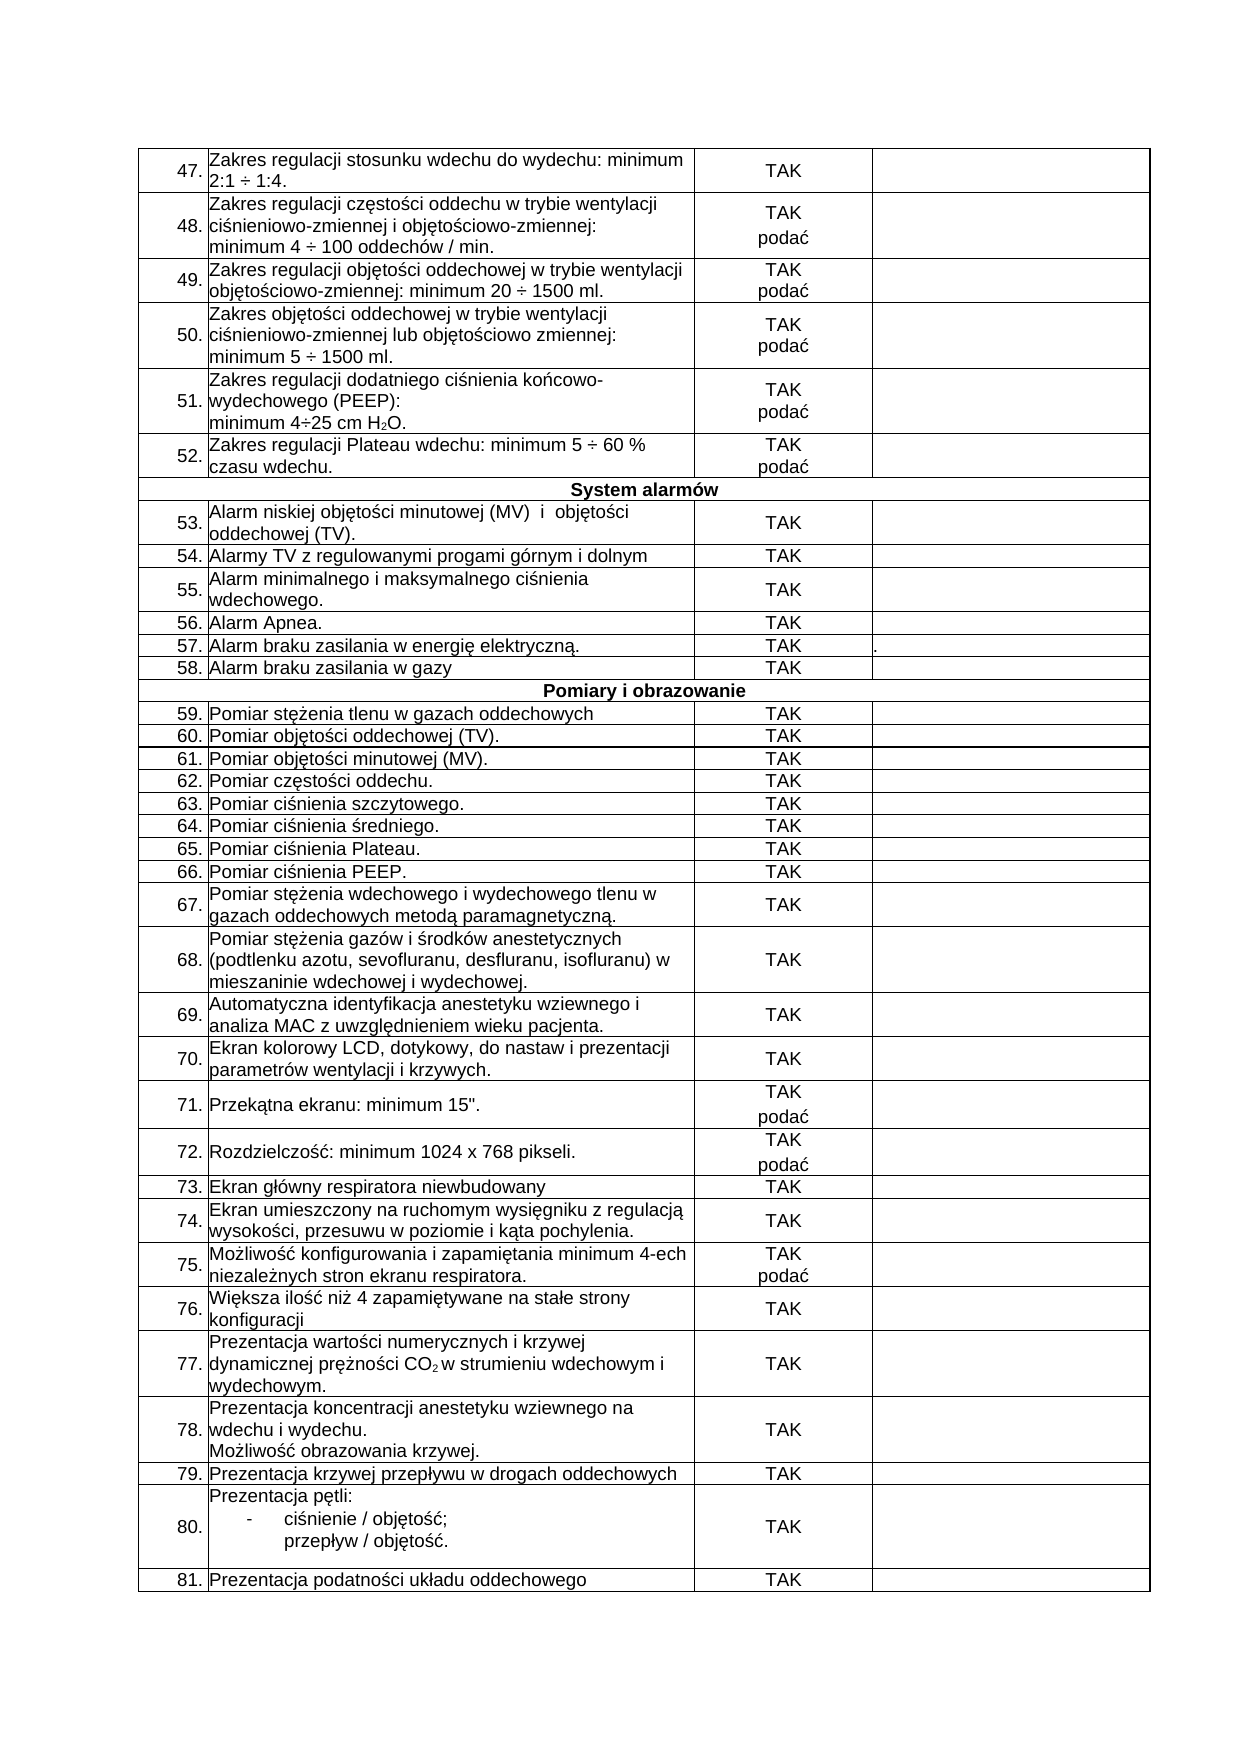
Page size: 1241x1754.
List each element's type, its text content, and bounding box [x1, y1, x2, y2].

table_cell [139, 1243, 208, 1286]
table_cell Alarmy TV z regulowanymi progami górnym i dolnym [209, 545, 694, 567]
table_cell [139, 434, 208, 477]
table_cell TAK [695, 725, 872, 746]
table_cell TAK [695, 883, 872, 926]
table_cell [873, 793, 1149, 814]
table_cell Zakres regulacji objętości oddechowej w trybie wentylacji objętościowo-zmiennej: minimum 20 ÷ 1500 ml. [209, 259, 694, 302]
table_cell [873, 612, 1149, 633]
table_cell [873, 545, 1149, 567]
table_cell [873, 1037, 1149, 1080]
table_cell Alarm braku zasilania w energię elektryczną. [209, 635, 694, 656]
table_cell TAK [695, 1569, 872, 1591]
table_cell Pomiar objętości oddechowej (TV). [209, 725, 694, 746]
table_cell [873, 1287, 1149, 1330]
table_cell Pomiary i obrazowanie [139, 680, 1149, 701]
table_cell [873, 259, 1149, 302]
table_cell [873, 149, 1149, 192]
table_cell Możliwość konfigurowania i zapamiętania minimum 4-ech niezależnych stron ekranu respiratora. [209, 1243, 694, 1286]
table_cell Ekran umieszczony na ruchomym wysięgniku z regulacją wysokości, przesuwu w poziomie i kąta pochylenia. [209, 1199, 694, 1242]
table_cell Pomiar ciśnienia średniego. [209, 815, 694, 837]
table_cell TAK [695, 815, 872, 837]
table_cell [873, 748, 1149, 769]
table_cell TAK [695, 1037, 872, 1080]
table_cell Alarm niskiej objętości minutowej (MV) i objętości oddechowej (TV). [209, 501, 694, 544]
table_cell [873, 193, 1149, 257]
table_cell TAK [695, 501, 872, 544]
table_cell Zakres regulacji stosunku wdechu do wydechu: minimum 2:1 ÷ 1:4. [209, 149, 694, 192]
table_cell [873, 1331, 1149, 1396]
table_cell [139, 927, 208, 992]
table_cell [873, 883, 1149, 926]
table_cell TAK [695, 838, 872, 859]
table_cell [873, 657, 1149, 679]
table_cell [139, 725, 208, 746]
table_cell TAK [695, 1176, 872, 1198]
table_cell TAK [695, 1331, 872, 1396]
table_cell Pomiar stężenia wdechowego i wydechowego tlenu w gazach oddechowych metodą paramagnetyczną. [209, 883, 694, 926]
table_cell TAK podać [695, 303, 872, 367]
table_cell [139, 1129, 208, 1175]
table_cell TAK podać [695, 193, 872, 257]
table_cell [139, 1331, 208, 1396]
table_cell System alarmów [139, 478, 1149, 500]
table_cell TAK [695, 568, 872, 611]
table_cell TAK [695, 748, 872, 769]
table_cell [139, 149, 208, 192]
table_cell TAK podać [695, 434, 872, 477]
table_cell [873, 927, 1149, 992]
table_cell Alarm braku zasilania w gazy [209, 657, 694, 679]
table_cell [873, 1176, 1149, 1198]
table_cell [139, 501, 208, 544]
table_cell [873, 1463, 1149, 1484]
table_cell Zakres regulacji częstości oddechu w trybie wentylacji ciśnieniowo-zmiennej i objętościowo-zmiennej: minimum 4 ÷ 100 oddechów / min. [209, 193, 694, 257]
table_cell Pomiar ciśnienia PEEP. [209, 861, 694, 882]
table_cell [139, 657, 208, 679]
table_cell TAK [695, 545, 872, 567]
table_cell [139, 702, 208, 724]
table_cell TAK [695, 1485, 872, 1568]
table_cell [139, 612, 208, 633]
table_cell [873, 815, 1149, 837]
table_cell Automatyczna identyfikacja anestetyku wziewnego i analiza MAC z uwzględnieniem wieku pacjenta. [209, 993, 694, 1036]
table_cell [139, 1176, 208, 1198]
table_cell Prezentacja podatności układu oddechowego [209, 1569, 694, 1591]
table_cell [873, 770, 1149, 792]
table_cell Prezentacja koncentracji anestetyku wziewnego na wdechu i wydechu. Możliwość obrazowania krzywej. [209, 1397, 694, 1462]
table_cell [139, 1287, 208, 1330]
table_cell [873, 838, 1149, 859]
table_cell [139, 748, 208, 769]
table_cell [873, 303, 1149, 367]
table_cell TAK [695, 702, 872, 724]
table_cell Pomiar objętości minutowej (MV). [209, 748, 694, 769]
table_cell [139, 1463, 208, 1484]
table_cell [873, 434, 1149, 477]
table_cell [139, 861, 208, 882]
table_cell [873, 369, 1149, 433]
table_cell [139, 259, 208, 302]
table_cell [139, 793, 208, 814]
table_cell [873, 1081, 1149, 1128]
table_cell TAK [695, 861, 872, 882]
table_cell Zakres objętości oddechowej w trybie wentylacji ciśnieniowo-zmiennej lub objętościowo zmiennej: minimum 5 ÷ 1500 ml. [209, 303, 694, 367]
table_cell TAK podać [695, 1081, 872, 1128]
table_cell TAK [695, 1463, 872, 1484]
table_cell [139, 770, 208, 792]
table_cell [139, 993, 208, 1036]
table_cell [873, 1397, 1149, 1462]
table_cell [873, 861, 1149, 882]
table_cell [873, 725, 1149, 746]
table_cell [139, 1569, 208, 1591]
table_cell TAK podać [695, 369, 872, 433]
table_cell [873, 702, 1149, 724]
table_cell [873, 1199, 1149, 1242]
table_cell Alarm minimalnego i maksymalnego ciśnienia wdechowego. [209, 568, 694, 611]
table_cell Alarm Apnea. [209, 612, 694, 633]
table_cell . [873, 635, 1149, 656]
table_cell [873, 1485, 1149, 1568]
table_cell Ekran główny respiratora niewbudowany [209, 1176, 694, 1198]
table_cell Pomiar stężenia gazów i środków anestetycznych (podtlenku azotu, sevofluranu, desfluranu, isofluranu) w mieszaninie wdechowej i wydechowej. [209, 927, 694, 992]
table_cell [873, 501, 1149, 544]
table_cell Pomiar częstości oddechu. [209, 770, 694, 792]
table_cell TAK [695, 635, 872, 656]
table_cell [139, 1397, 208, 1462]
table_cell Większa ilość niż 4 zapamiętywane na stałe strony konfiguracji [209, 1287, 694, 1330]
table_cell TAK [695, 993, 872, 1036]
table_cell Pomiar ciśnienia szczytowego. [209, 793, 694, 814]
table_cell TAK [695, 793, 872, 814]
table_cell [139, 635, 208, 656]
table_cell TAK podać [695, 1129, 872, 1175]
table_cell [139, 568, 208, 611]
table_cell TAK [695, 149, 872, 192]
table_cell TAK [695, 1287, 872, 1330]
table_cell [139, 1199, 208, 1242]
table_cell [139, 1081, 208, 1128]
table_cell Rozdzielczość: minimum 1024 x 768 pikseli. [209, 1129, 694, 1175]
table_cell TAK [695, 927, 872, 992]
table_cell [873, 568, 1149, 611]
table_cell [873, 1569, 1149, 1591]
table_cell Pomiar ciśnienia Plateau. [209, 838, 694, 859]
table_cell Prezentacja pętli: ciśnienie / objętość; przepływ / objętość. [209, 1485, 694, 1568]
table_cell [139, 838, 208, 859]
table_cell [139, 815, 208, 837]
table_cell [139, 545, 208, 567]
table_cell TAK [695, 657, 872, 679]
table_cell Zakres regulacji dodatniego ciśnienia końcowo-wydechowego (PEEP): minimum 4÷25 cm H2O. [209, 369, 694, 433]
table_cell [139, 193, 208, 257]
table_cell [873, 1243, 1149, 1286]
table_cell TAK [695, 770, 872, 792]
table_cell Prezentacja wartości numerycznych i krzywej dynamicznej prężności CO2 w strumieniu wdechowym i wydechowym. [209, 1331, 694, 1396]
table_cell TAK [695, 612, 872, 633]
table_cell [139, 1485, 208, 1568]
table_cell [139, 883, 208, 926]
table_cell [873, 1129, 1149, 1175]
table_cell TAK podać [695, 1243, 872, 1286]
table_cell TAK [695, 1397, 872, 1462]
table_cell Zakres regulacji Plateau wdechu: minimum 5 ÷ 60 % czasu wdechu. [209, 434, 694, 477]
table_cell [139, 303, 208, 367]
table_cell Przekątna ekranu: minimum 15". [209, 1081, 694, 1128]
table_cell Prezentacja krzywej przepływu w drogach oddechowych [209, 1463, 694, 1484]
table_cell Pomiar stężenia tlenu w gazach oddechowych [209, 702, 694, 724]
table_cell [873, 993, 1149, 1036]
table_cell TAK podać [695, 259, 872, 302]
table_cell Ekran kolorowy LCD, dotykowy, do nastaw i prezentacji parametrów wentylacji i krzywych. [209, 1037, 694, 1080]
table_cell [139, 1037, 208, 1080]
table_cell [139, 369, 208, 433]
table_cell TAK [695, 1199, 872, 1242]
